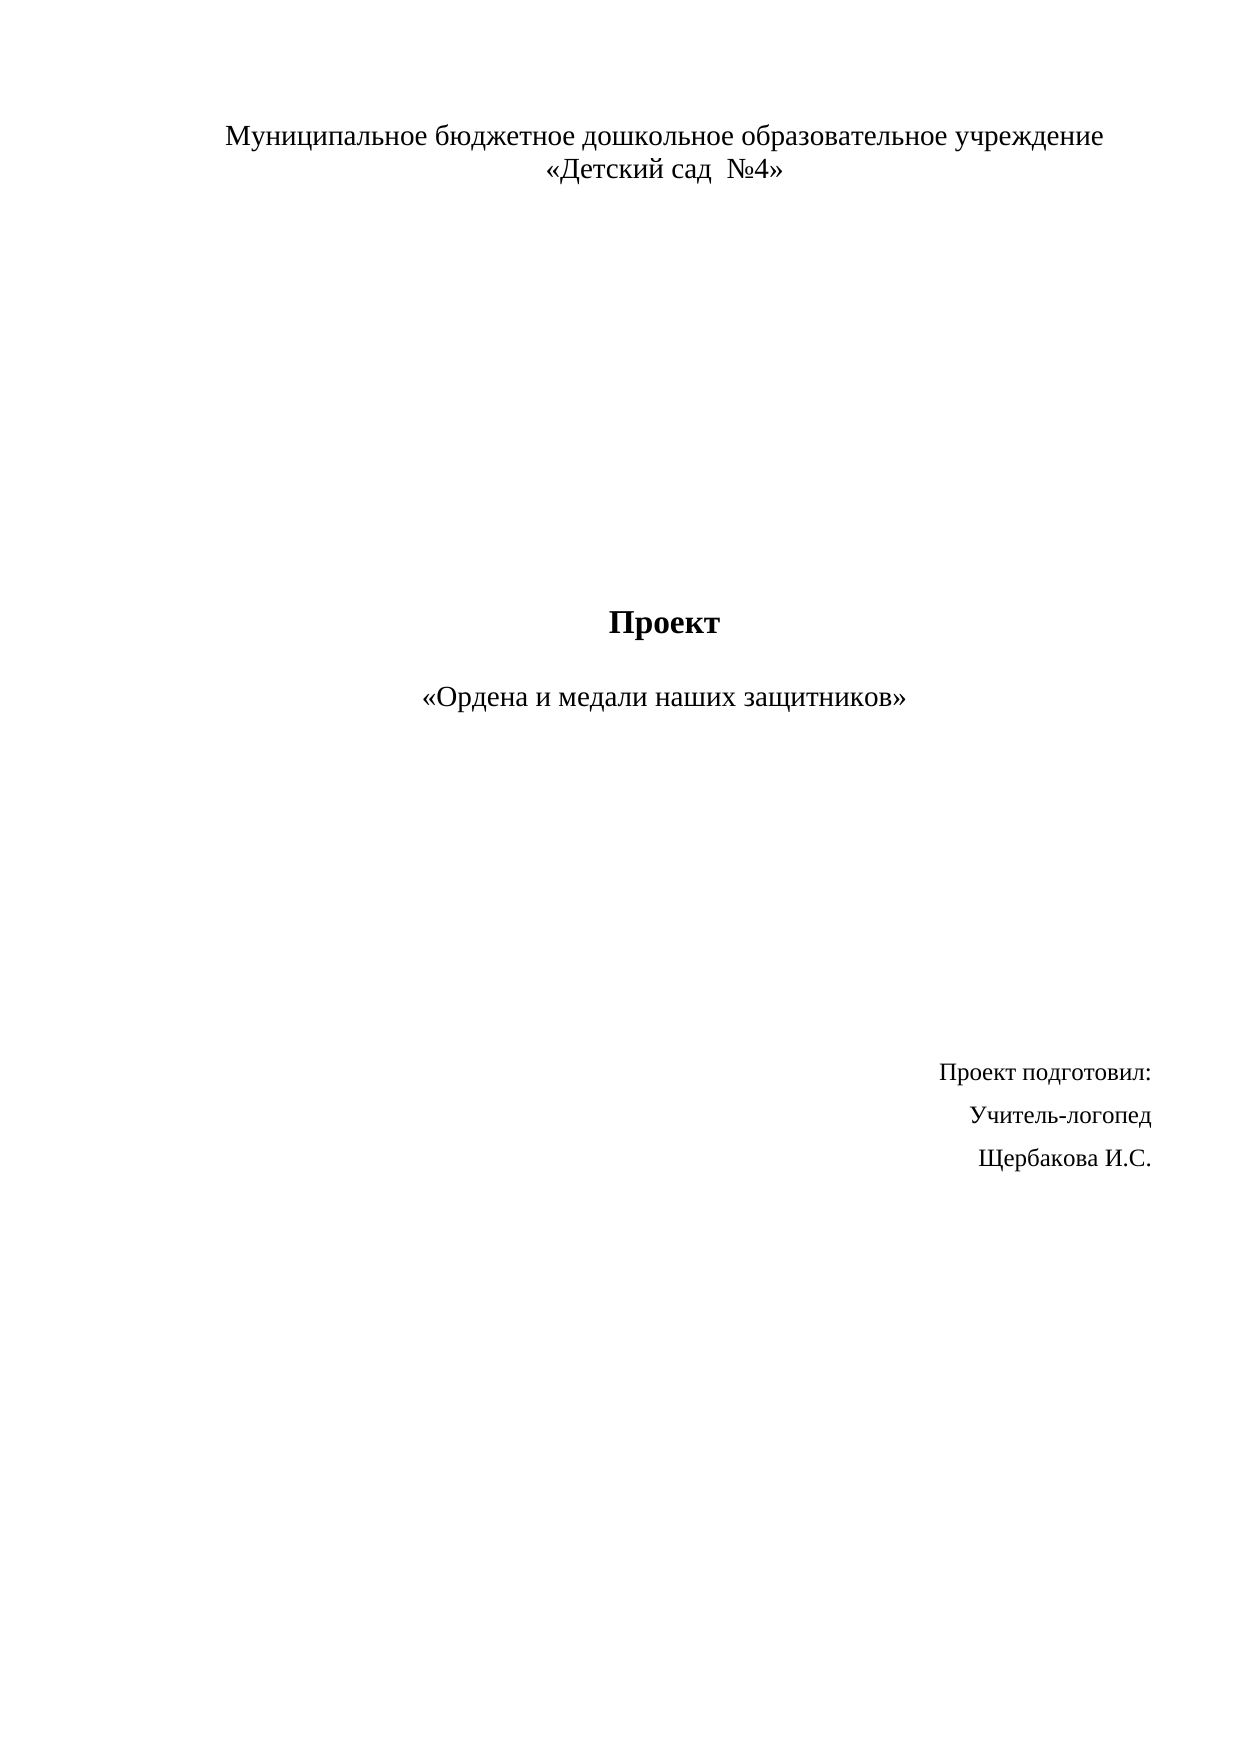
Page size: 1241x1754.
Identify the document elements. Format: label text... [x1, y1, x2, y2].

text Муниципальное бюджетное дошкольное образовательное учреждение «Детский сад №4» [177, 118, 1152, 185]
text Щербакова И.С. [177, 1143, 1152, 1172]
text «Ордена и медали наших защитников» [177, 679, 1152, 712]
text Учитель-логопед [177, 1100, 1152, 1129]
text Проект подготовил: [177, 1057, 1152, 1086]
text Проект [177, 602, 1152, 640]
